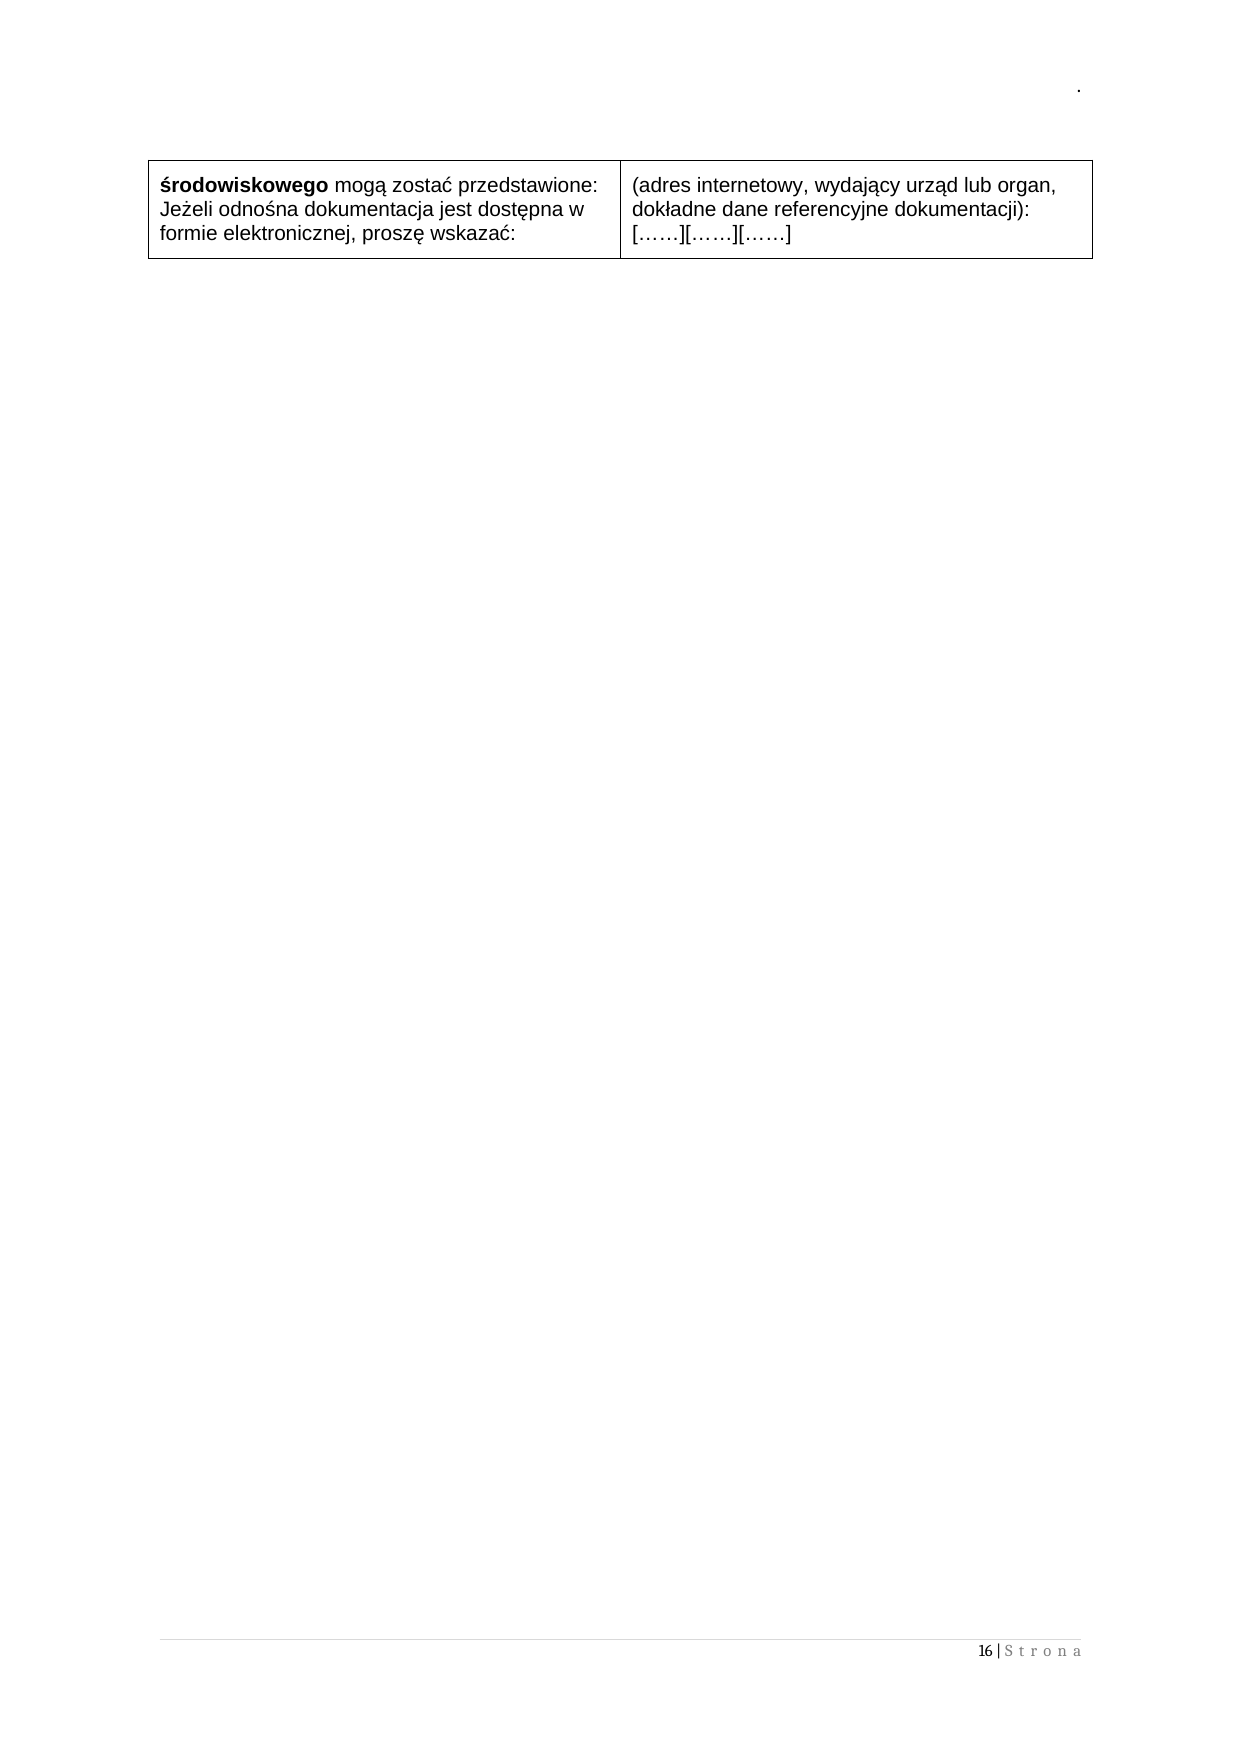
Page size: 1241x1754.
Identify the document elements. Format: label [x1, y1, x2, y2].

table_cell [149, 161, 620, 257]
table_cell [621, 161, 1092, 257]
